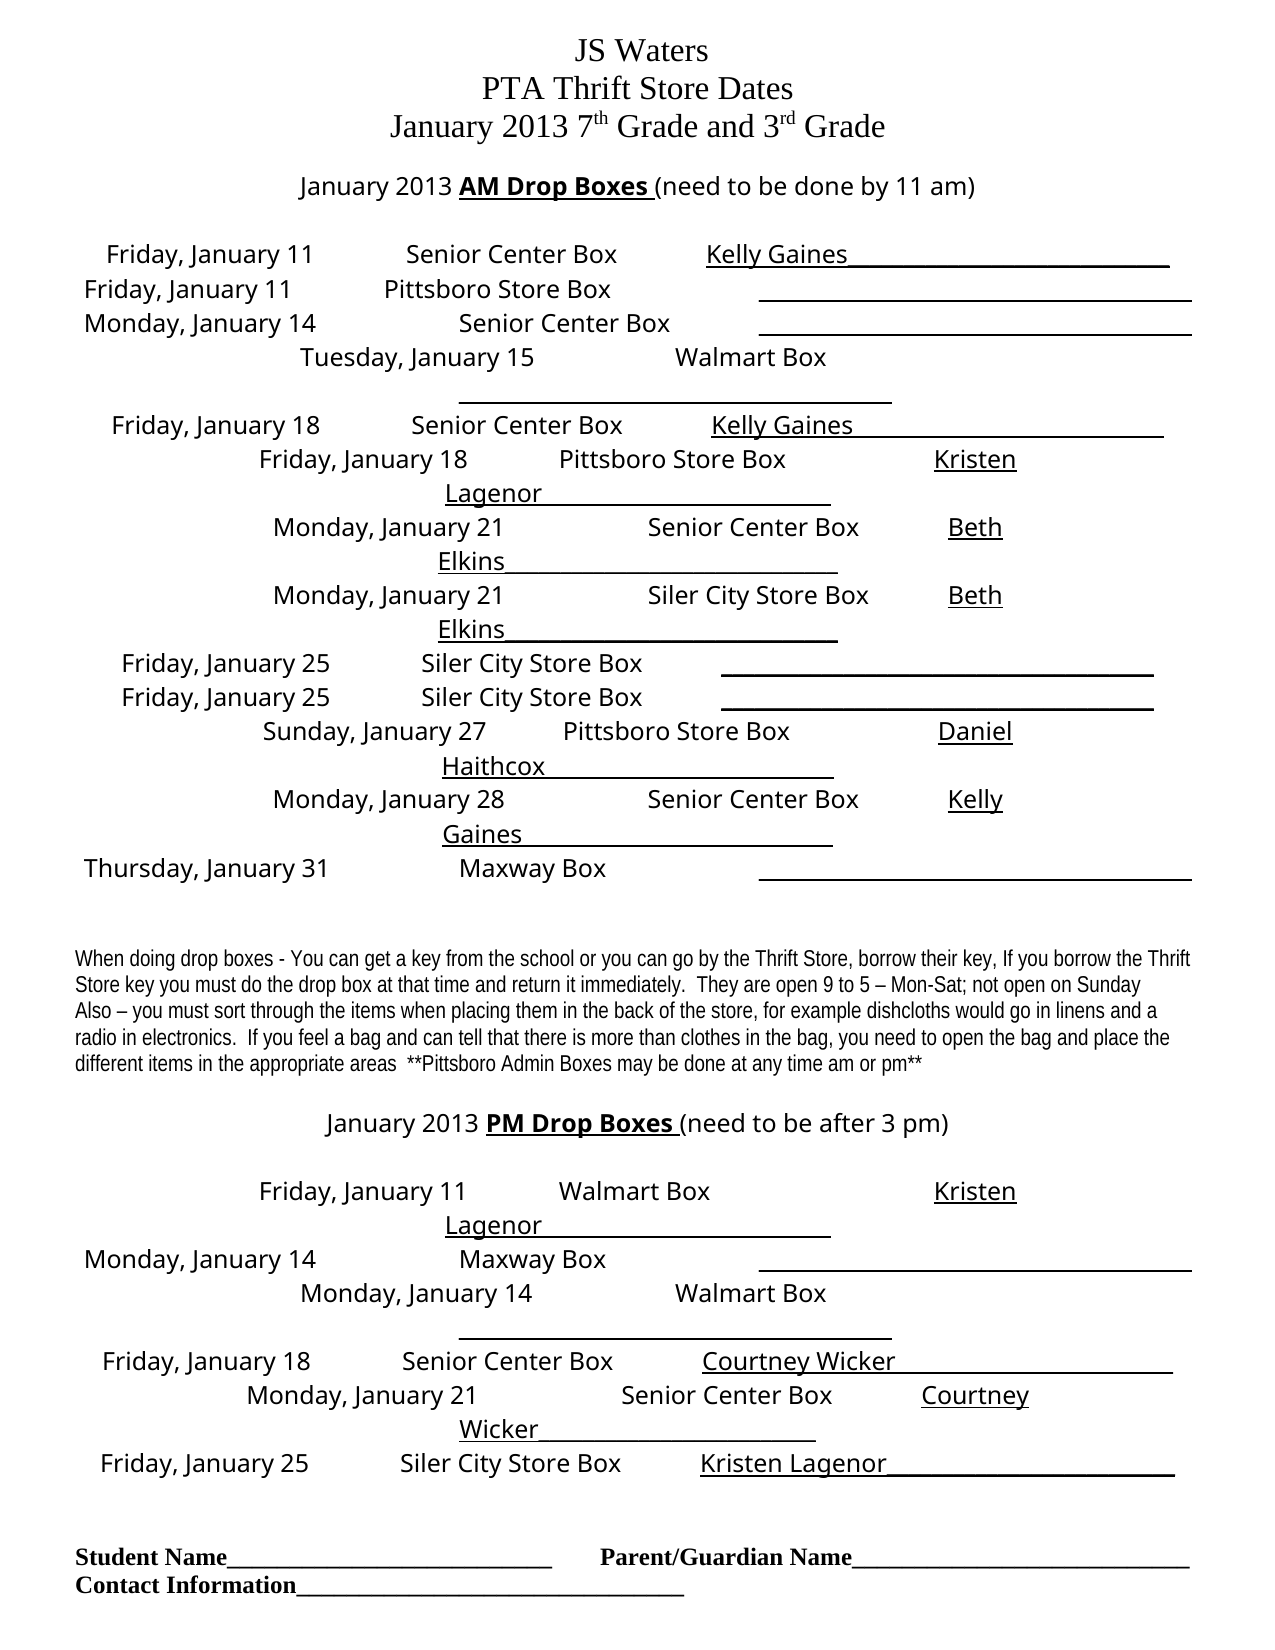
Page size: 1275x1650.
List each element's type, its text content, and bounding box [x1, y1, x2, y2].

text Monday, January 14 Maxway Box _______________________________________ [75, 1241, 1200, 1276]
text Friday, January 25 Siler City Store Box Kristen Lagenor__________________________ [75, 1446, 1200, 1480]
text Friday, January 25 Siler City Store Box _______________________________________ [75, 646, 1200, 680]
text Friday, January 11 Pittsboro Store Box _______________________________________ [75, 271, 1200, 305]
text Friday, January 25 Siler City Store Box _______________________________________ [75, 680, 1200, 714]
text Monday, January 28 Senior Center Box Kelly Gaines____________________________ [75, 782, 1200, 850]
text Monday, January 14 Walmart Box _______________________________________ [75, 1276, 1200, 1344]
text Friday, January 11 Walmart Box Kristen Lagenor__________________________ [75, 1173, 1200, 1241]
text Student Name__________________________ Parent/Guardian Name___________________________ [75, 1542, 1200, 1571]
text Friday, January 18 Pittsboro Store Box Kristen Lagenor__________________________ [75, 442, 1200, 510]
text Thursday, January 31 Maxway Box _______________________________________ [75, 850, 1200, 884]
text Monday, January 21 Senior Center Box Courtney Wicker_________________________ [75, 1378, 1200, 1446]
text Also – you must sort through the items when placing them in the back of the store, for example dishcloths would go in linens and a radio in electronics. If you feel a bag and can tell that there is more than clothes in the bag, you need to open the bag and place the different items in the appropriate areas **Pittsboro Admin Boxes may be done at any time am or pm** [75, 997, 1200, 1077]
text Sunday, January 27 Pittsboro Store Box Daniel Haithcox__________________________ [75, 714, 1200, 782]
text Monday, January 21 Senior Center Box Beth Elkins______________________________ [75, 510, 1200, 578]
text When doing drop boxes - You can get a key from the school or you can go by the Thrift Store, borrow their key, If you borrow the Thrift Store key you must do the drop box at that time and return it immediately. They are open 9 to 5 – Mon-Sat; not open on Sunday [75, 945, 1200, 997]
text Tuesday, January 15 Walmart Box _______________________________________ [75, 339, 1200, 407]
text Friday, January 18 Senior Center Box Kelly Gaines____________________________ [75, 407, 1200, 442]
text Monday, January 14 Senior Center Box _______________________________________ [75, 305, 1200, 339]
text Friday, January 11 Senior Center Box Kelly Gaines_____________________________ [75, 237, 1200, 271]
text January 2013 AM Drop Boxes (need to be done by 11 am) [75, 169, 1200, 203]
text PTA Thrift Store Dates [75, 68, 1200, 107]
text JS Waters [75, 30, 1200, 68]
text Friday, January 18 Senior Center Box Courtney Wicker_________________________ [75, 1344, 1200, 1378]
text Contact Information_______________________________ [75, 1571, 1200, 1599]
text Monday, January 21 Siler City Store Box Beth Elkins______________________________ [75, 578, 1200, 646]
text January 2013 7th Grade and 3rd Grade [75, 107, 1200, 145]
text January 2013 PM Drop Boxes (need to be after 3 pm) [75, 1105, 1200, 1139]
